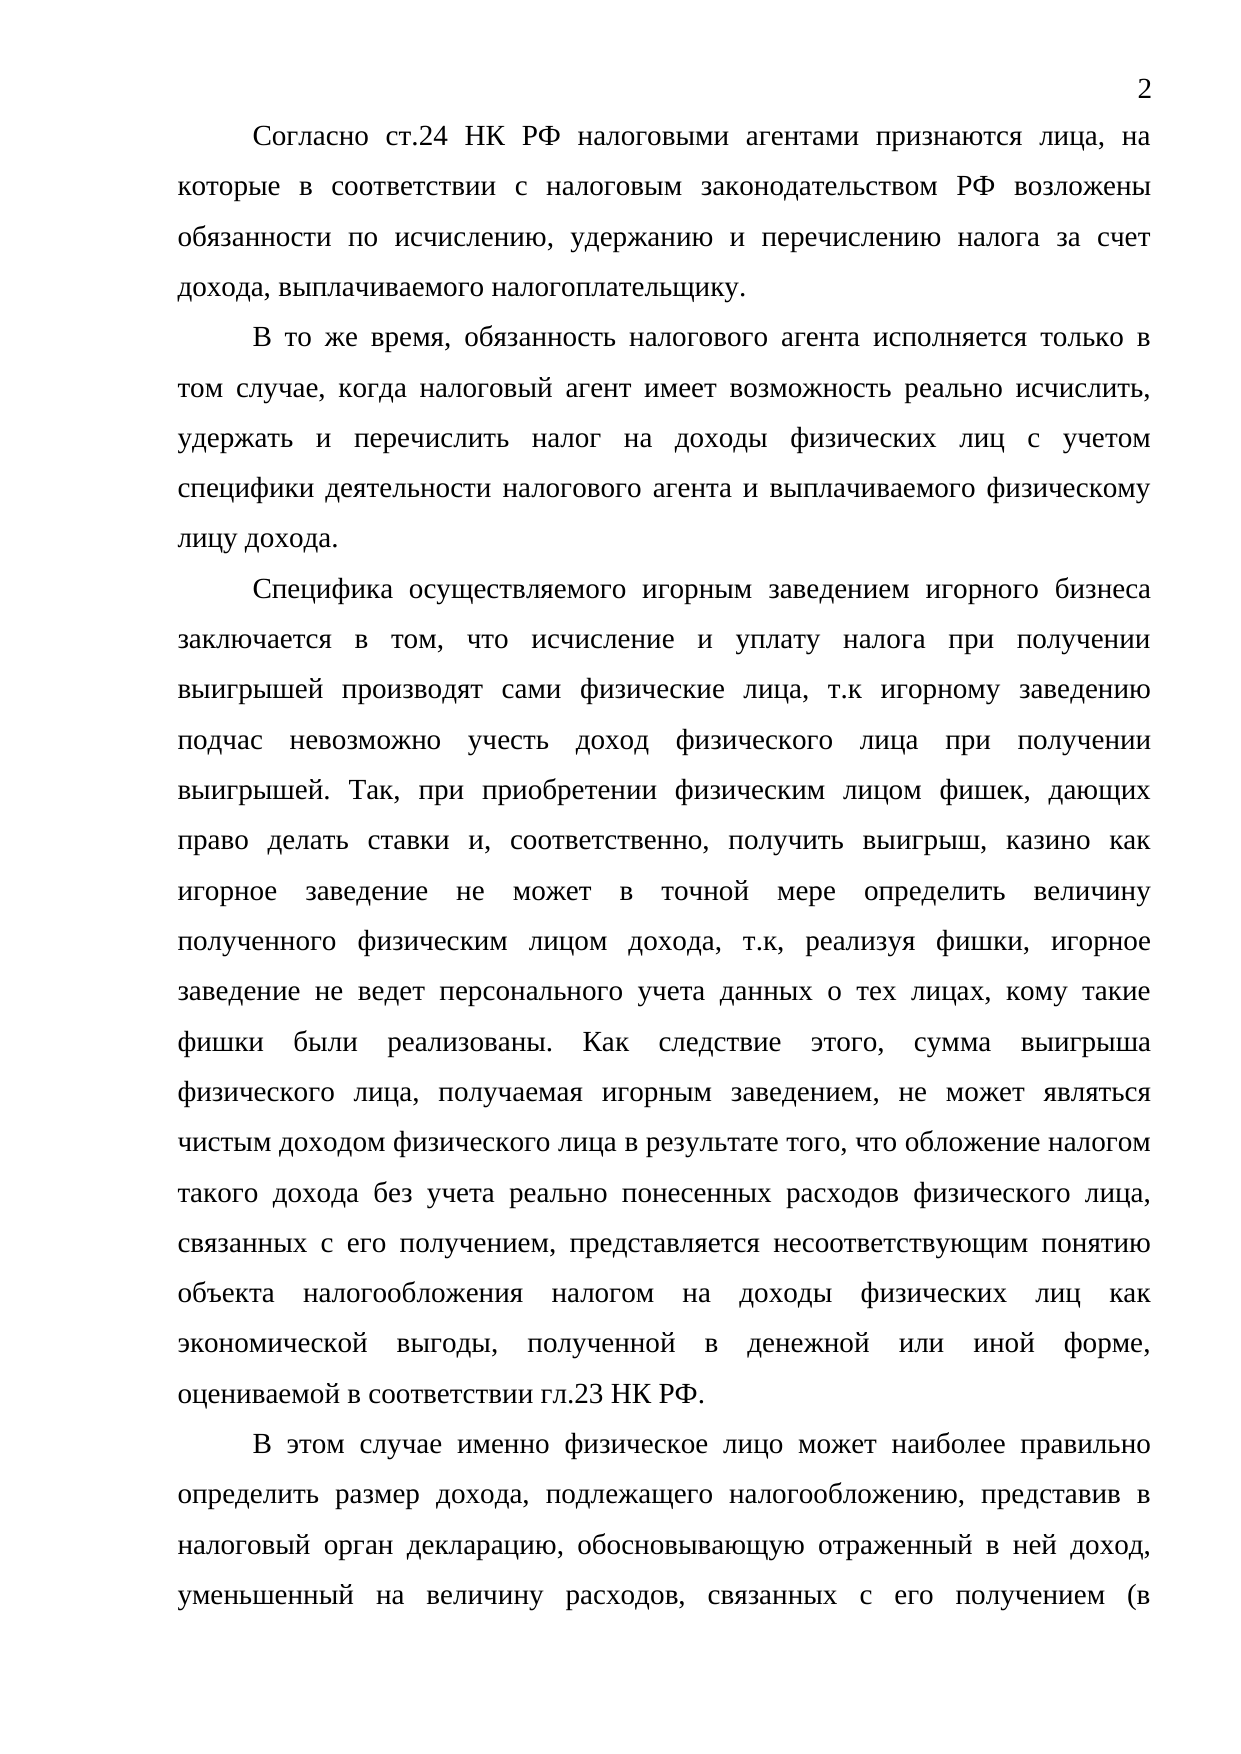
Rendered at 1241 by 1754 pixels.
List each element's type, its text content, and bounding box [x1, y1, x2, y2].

text В то же время, обязанность налогового агента исполняется только в том случае, когда налоговый агент имеет возможность реально исчислить, удержать и перечислить налог на доходы физических лиц с учетом специфики деятельности налогового агента и выплачиваемого физическому лицу дохода. [177, 319, 1152, 554]
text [177, 1426, 1152, 1611]
text Специфика осуществляемого игорным заведением игорного бизнеса заключается в том, что исчисление и уплату налога при получении выигрышей производят сами физические лица, т.к игорному заведению подчас невозможно учесть доход физического лица при получении выигрышей. Так, при приобретении физическим лицом фишек, дающих право делать ставки и, соответственно, получить выигрыш, казино как игорное заведение не может в точной мере определить величину полученного физическим лицом дохода, т.к, реализуя фишки, игорное заведение не ведет персонального учета данных о тех лицах, кому такие фишки были реализованы. Как следствие этого, сумма выигрыша физического лица, получаемая игорным заведением, не может являться чистым доходом физического лица в результате того, что обложение налогом такого дохода без учета реально понесенных расходов физического лица, связанных с его получением, представляется несоответствующим понятию объекта налогообложения налогом на доходы физических лиц как экономической выгоды, полученной в денежной или иной форме, оцениваемой в соответствии гл.23 НК РФ. [177, 571, 1152, 1409]
text Согласно ст.24 НК РФ налоговыми агентами признаются лица, на которые в соответствии с налоговым законодательством РФ возложены обязанности по исчислению, удержанию и перечислению налога за счет дохода, выплачиваемого налогоплательщику. [177, 118, 1152, 303]
